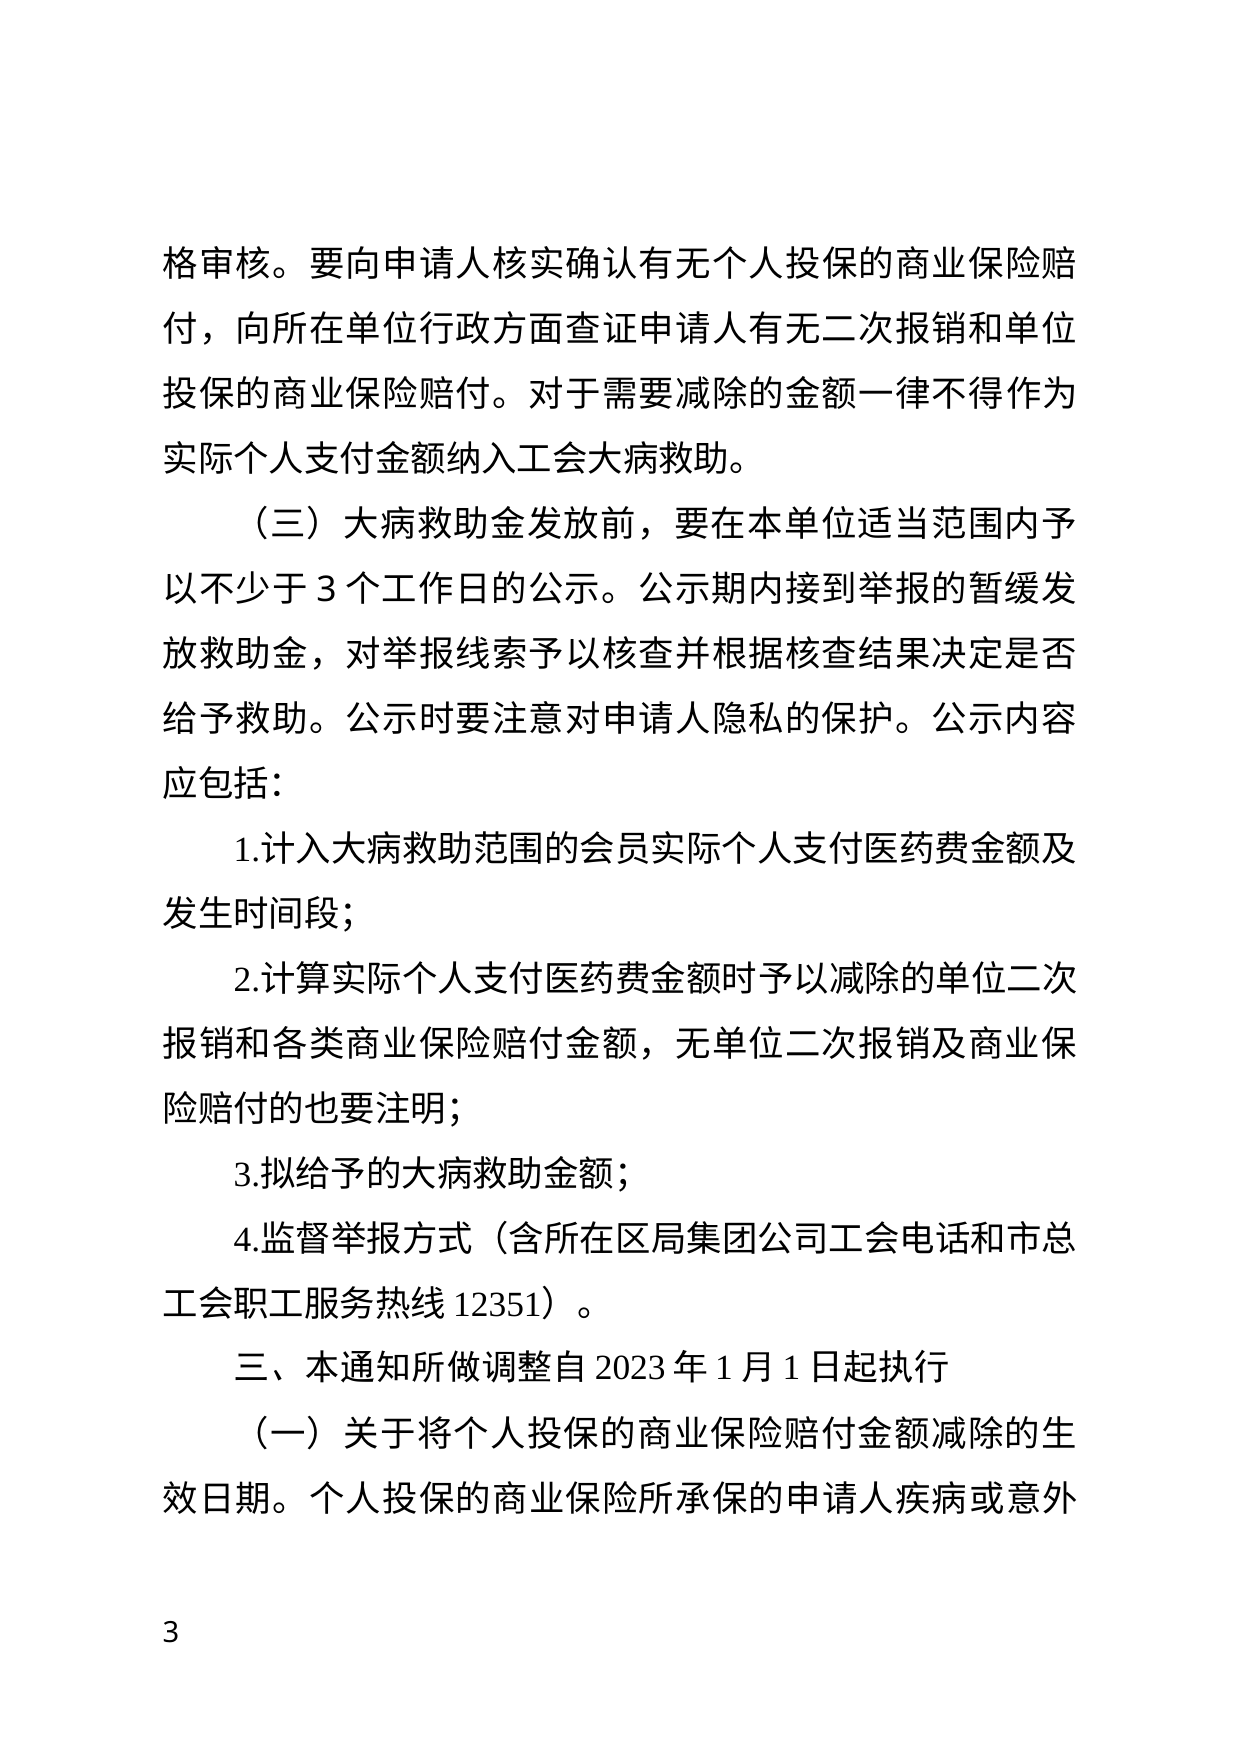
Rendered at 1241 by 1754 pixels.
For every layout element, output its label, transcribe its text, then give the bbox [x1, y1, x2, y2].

list 4.监督举报方式（含所在区局集团公司工会电话和市总工会职工服务热线12351）。 [162, 1203, 1078, 1333]
list 1.计入大病救助范围的会员实际个人支付医药费金额及发生时间段； [162, 813, 1078, 943]
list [162, 228, 1078, 488]
list 2.计算实际个人支付医药费金额时予以减除的单位二次报销和各类商业保险赔付金额，无单位二次报销及商业保险赔付的也要注明； [162, 943, 1078, 1138]
list 3.拟给予的大病救助金额； [162, 1138, 1078, 1203]
list （三）大病救助金发放前，要在本单位适当范围内予以不少于3个工作日的公示。公示期内接到举报的暂缓发放救助金，对举报线索予以核查并根据核查结果决定是否给予救助。公示时要注意对申请人隐私的保护。公示内容应包括： [162, 488, 1078, 813]
text 三、本通知所做调整自2023年1月1日起执行 [162, 1333, 1078, 1398]
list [162, 1398, 1078, 1528]
